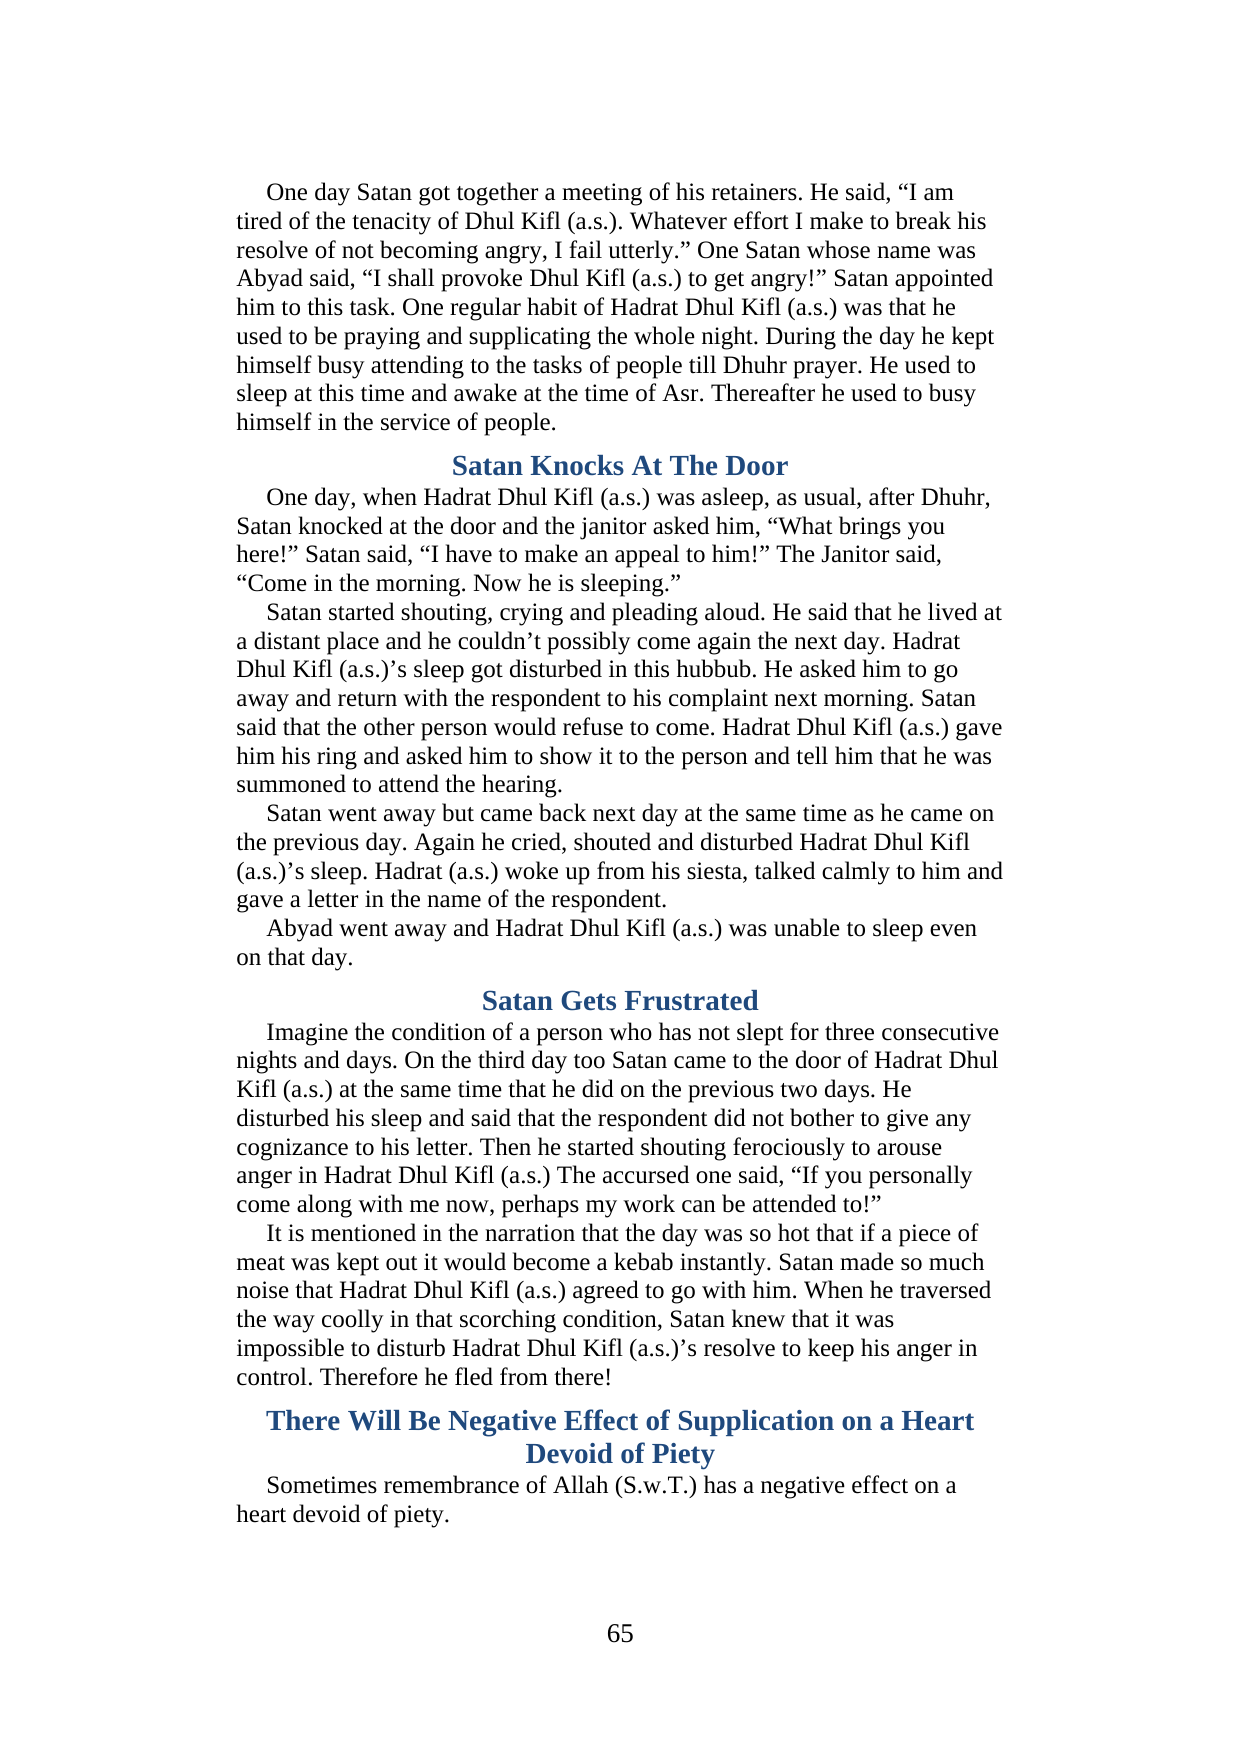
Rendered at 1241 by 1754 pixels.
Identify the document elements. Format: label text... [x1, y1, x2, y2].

text Imagine the condition of a person who has not slept for three consecutive nights and days. On the third day too Satan came to the door of Hadrat Dhul Kifl (a.s.) at the same time that he did on the previous two days. He disturbed his sleep and said that the respondent did not bother to give any cognizance to his letter. Then he started shouting ferociously to arouse anger in Hadrat Dhul Kifl (a.s.) The accursed one said, “If you personally come along with me now, perhaps my work can be attended to!” [236, 1017, 1004, 1218]
text One day, when Hadrat Dhul Kifl (a.s.) was asleep, as usual, after Dhuhr, Satan knocked at the door and the janitor asked him, “What brings you here!” Satan said, “I have to make an appeal to him!” The Janitor said, “Come in the morning. Now he is sleeping.” [236, 482, 1004, 597]
subtitle There Will Be Negative Effect of Supplication on a Heart Devoid of Piety [236, 1403, 1004, 1470]
text Satan started shouting, crying and pleading aloud. He said that he lived at a distant place and he couldn’t possibly come again the next day. Hadrat Dhul Kifl (a.s.)’s sleep got disturbed in this hubbub. He asked him to go away and return with the respondent to his complaint next morning. Satan said that the other person would refuse to come. Hadrat Dhul Kifl (a.s.) gave him his ring and asked him to show it to the person and tell him that he was summoned to attend the hearing. [236, 597, 1004, 798]
text Satan went away but came back next day at the same time as he came on the previous day. Again he cried, shouted and disturbed Hadrat Dhul Kifl (a.s.)’s sleep. Hadrat (a.s.) woke up from his siesta, talked calmly to him and gave a letter in the name of the respondent. [236, 798, 1004, 913]
text Sometimes remembrance of Allah (S.w.T.) has a negative effect on a heart devoid of piety. [236, 1470, 1004, 1528]
text It is mentioned in the narration that the day was so hot that if a piece of meat was kept out it would become a kebab instantly. Satan made so much noise that Hadrat Dhul Kifl (a.s.) agreed to go with him. When he traversed the way coolly in that scorching condition, Satan knew that it was impossible to disturb Hadrat Dhul Kifl (a.s.)’s resolve to keep his anger in control. Therefore he fled from there! [236, 1218, 1004, 1391]
text One day Satan got together a meeting of his retainers. He said, “I am tired of the tenacity of Dhul Kifl (a.s.). Whatever effort I make to break his resolve of not becoming angry, I fail utterly.” One Satan whose name was Abyad said, “I shall provoke Dhul Kifl (a.s.) to get angry!” Satan appointed him to this task. One regular habit of Hadrat Dhul Kifl (a.s.) was that he used to be praying and supplicating the whole night. During the day he kept himself busy attending to the tasks of people till Dhuhr prayer. He used to sleep at this time and awake at the time of Asr. Thereafter he used to busy himself in the service of people. [236, 177, 1004, 436]
subtitle Satan Knocks At The Door [236, 448, 1004, 482]
subtitle Satan Gets Frustrated [236, 983, 1004, 1017]
text Abyad went away and Hadrat Dhul Kifl (a.s.) was unable to sleep even on that day. [236, 913, 1004, 971]
